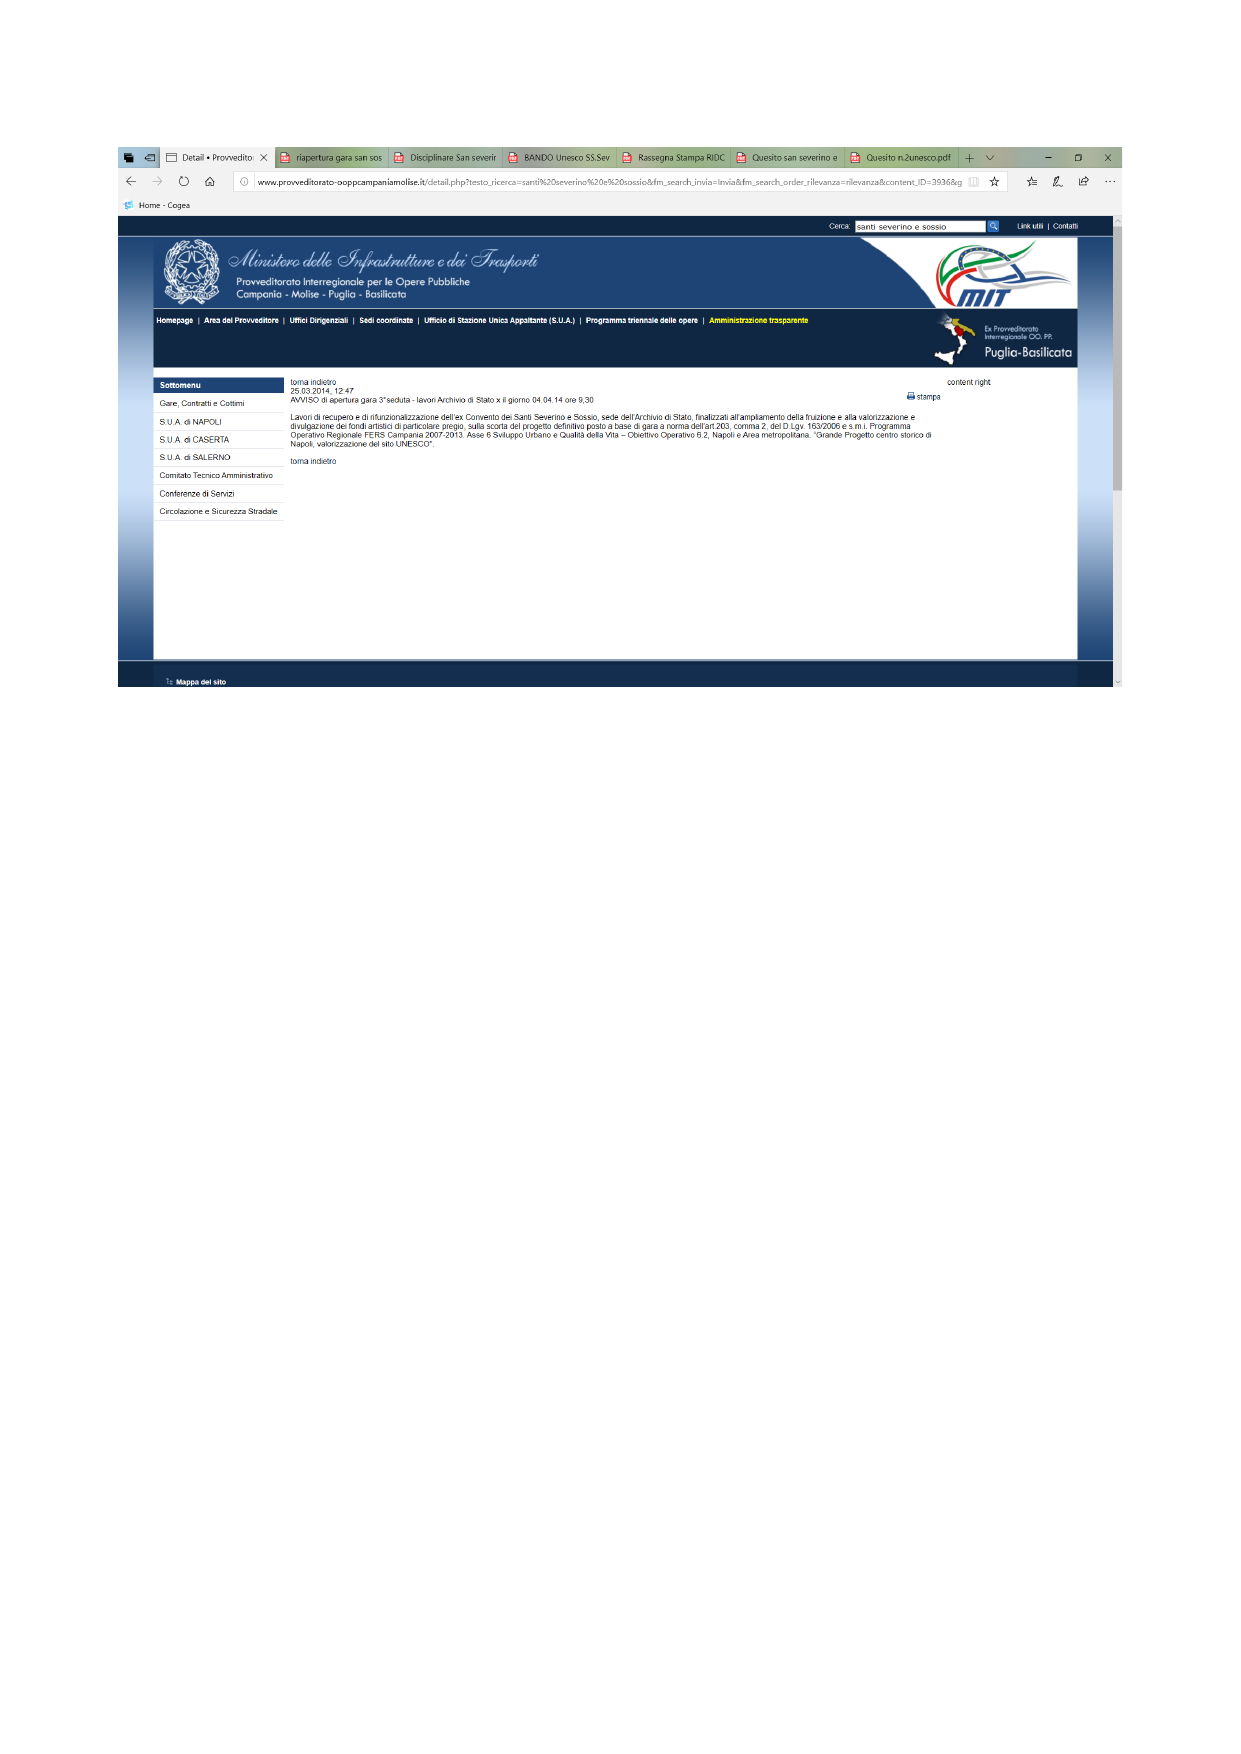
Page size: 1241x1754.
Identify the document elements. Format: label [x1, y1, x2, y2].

picture [118, 147, 1123, 687]
